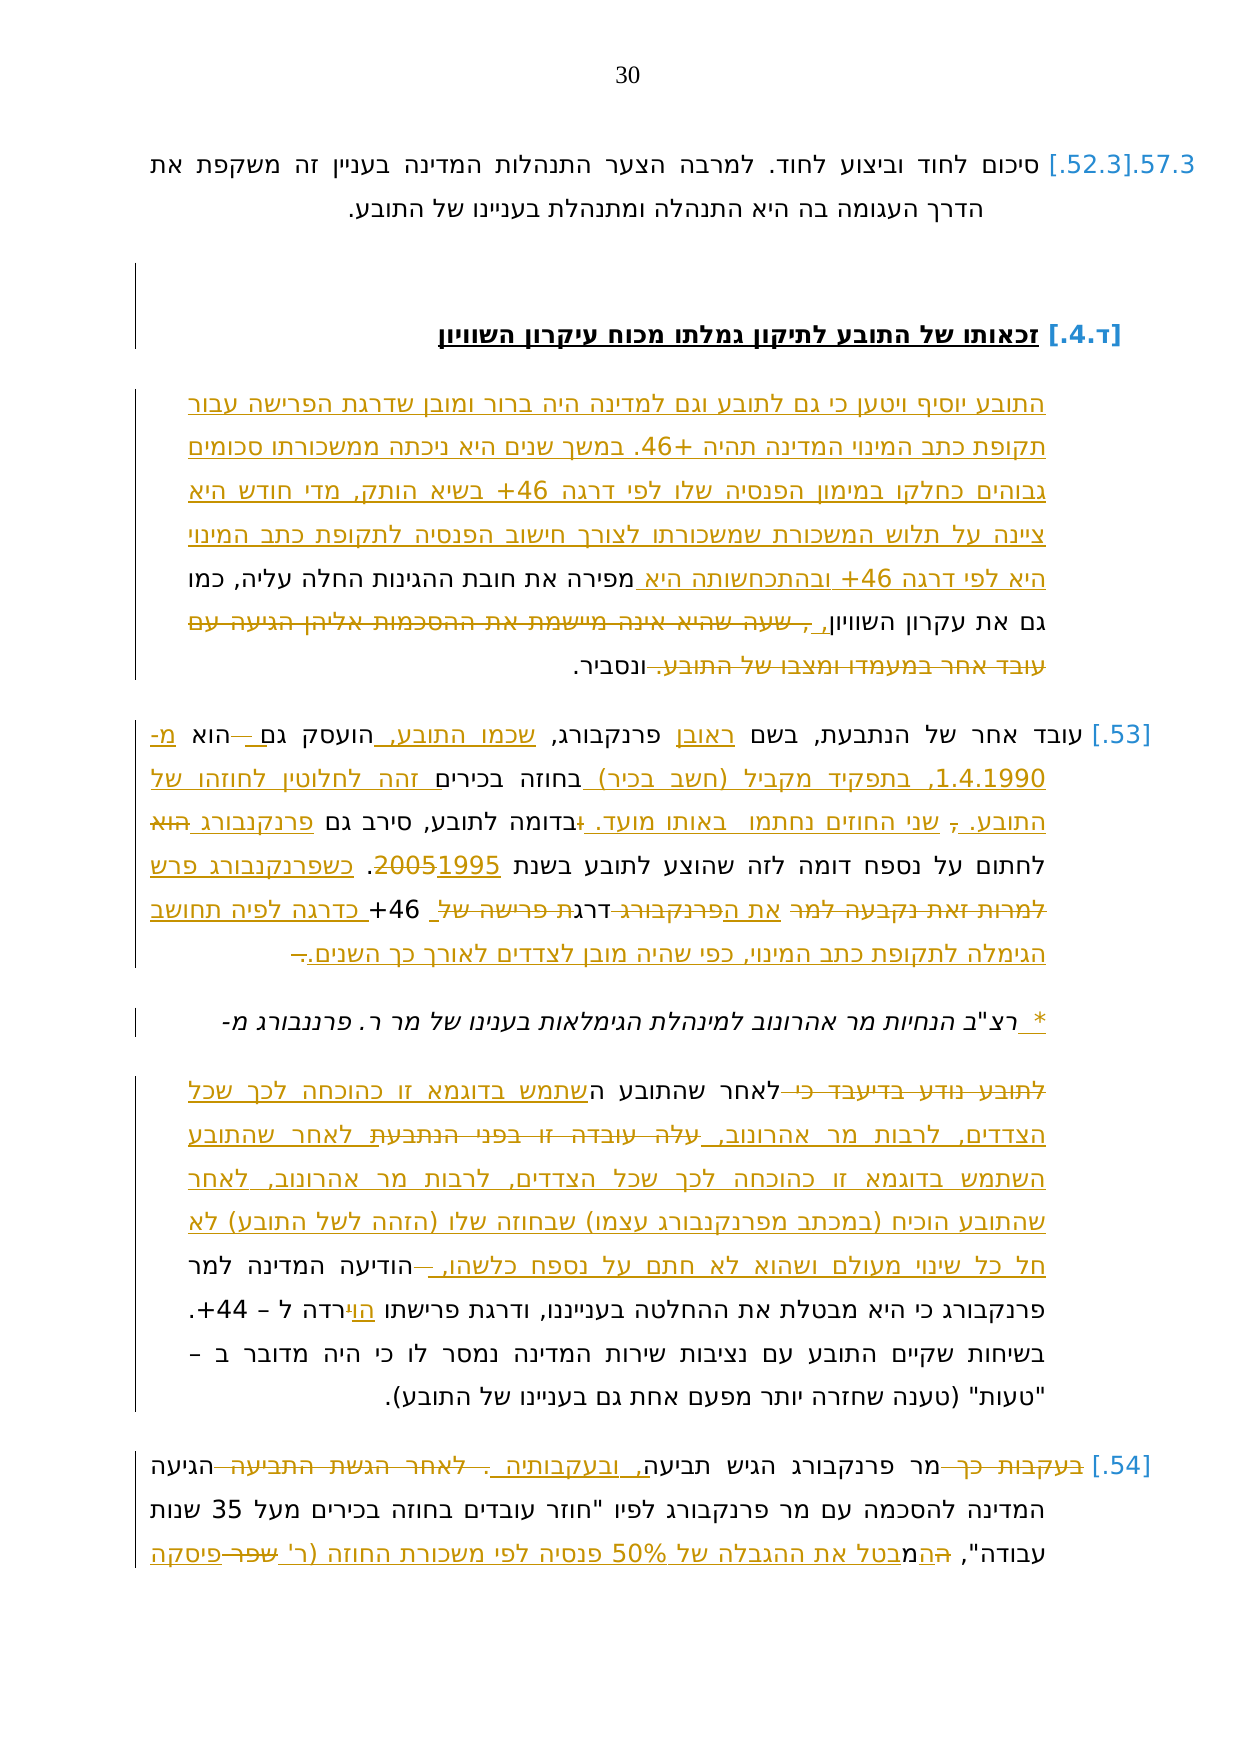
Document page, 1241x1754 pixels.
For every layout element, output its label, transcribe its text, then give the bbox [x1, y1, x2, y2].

subtitle זכאותו של התובע לתיקון גמלתו מכוח עיקרון השוויון [150, 320, 1081, 349]
list עובד אחר של הנתבעת, בשם פרנקבורג, הועסק גםהוא בחוזה בכירים בדומה לתובע, סירב גם לחתום על נספח דומה לזה שהוצע לתובע בשנת . דרג 46+ [150, 720, 1084, 968]
list לאחר שהתובע ההודיעה המדינה למר פרנקבורג כי היא מבטלת את ההחלטה בענייננו, ודרגת פרישתו רדה ל – 44+. בשיחות שקיים התובע עם נציבות שירות המדינה נמסר לו כי היה מדובר ב – "טעות" (טענה שחזרה יותר מפעם אחת גם בעניינו של התובע). [187, 1076, 1046, 1189]
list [150, 1451, 1084, 1568]
list מפירה את חובת ההגינות החלה עליה, כמו גם את עקרון השוויוןונסביר. [187, 389, 1046, 414]
list מפירה את חובת ההגינות החלה עליה, כמו גם את עקרון השוויוןונסביר. [187, 459, 1046, 545]
list לאחר שהתובע ההודיעה המדינה למר פרנקבורג כי היא מבטלת את ההחלטה בענייננו, ודרגת פרישתו רדה ל – 44+. בשיחות שקיים התובע עם נציבות שירות המדינה נמסר לו כי היה מדובר ב – "טעות" (טענה שחזרה יותר מפעם אחת גם בעניינו של התובע). [187, 1234, 1046, 1412]
list מפירה את חובת ההגינות החלה עליה, כמו גם את עקרון השוויוןונסביר. [187, 415, 1046, 458]
list סיכום לחוד וביצוע לחוד. למרבה הצער התנהלות המדינה בעניין זה משקפת את הדרך העגומה בה היא התנהלה ומתנהלת בעניינו של התובע. [150, 150, 1041, 223]
list מפירה את חובת ההגינות החלה עליה, כמו גם את עקרון השוויוןונסביר. [187, 546, 1046, 680]
list לאחר שהתובע ההודיעה המדינה למר פרנקבורג כי היא מבטלת את ההחלטה בענייננו, ודרגת פרישתו רדה ל – 44+. בשיחות שקיים התובע עם נציבות שירות המדינה נמסר לו כי היה מדובר ב – "טעות" (טענה שחזרה יותר מפעם אחת גם בעניינו של התובע). [187, 1190, 1046, 1233]
text רצ"ב הנחיות מר אהרונוב למינהלת הגימלאות בענינו של מר ר. פרננבורג מ- [187, 1007, 1046, 1037]
